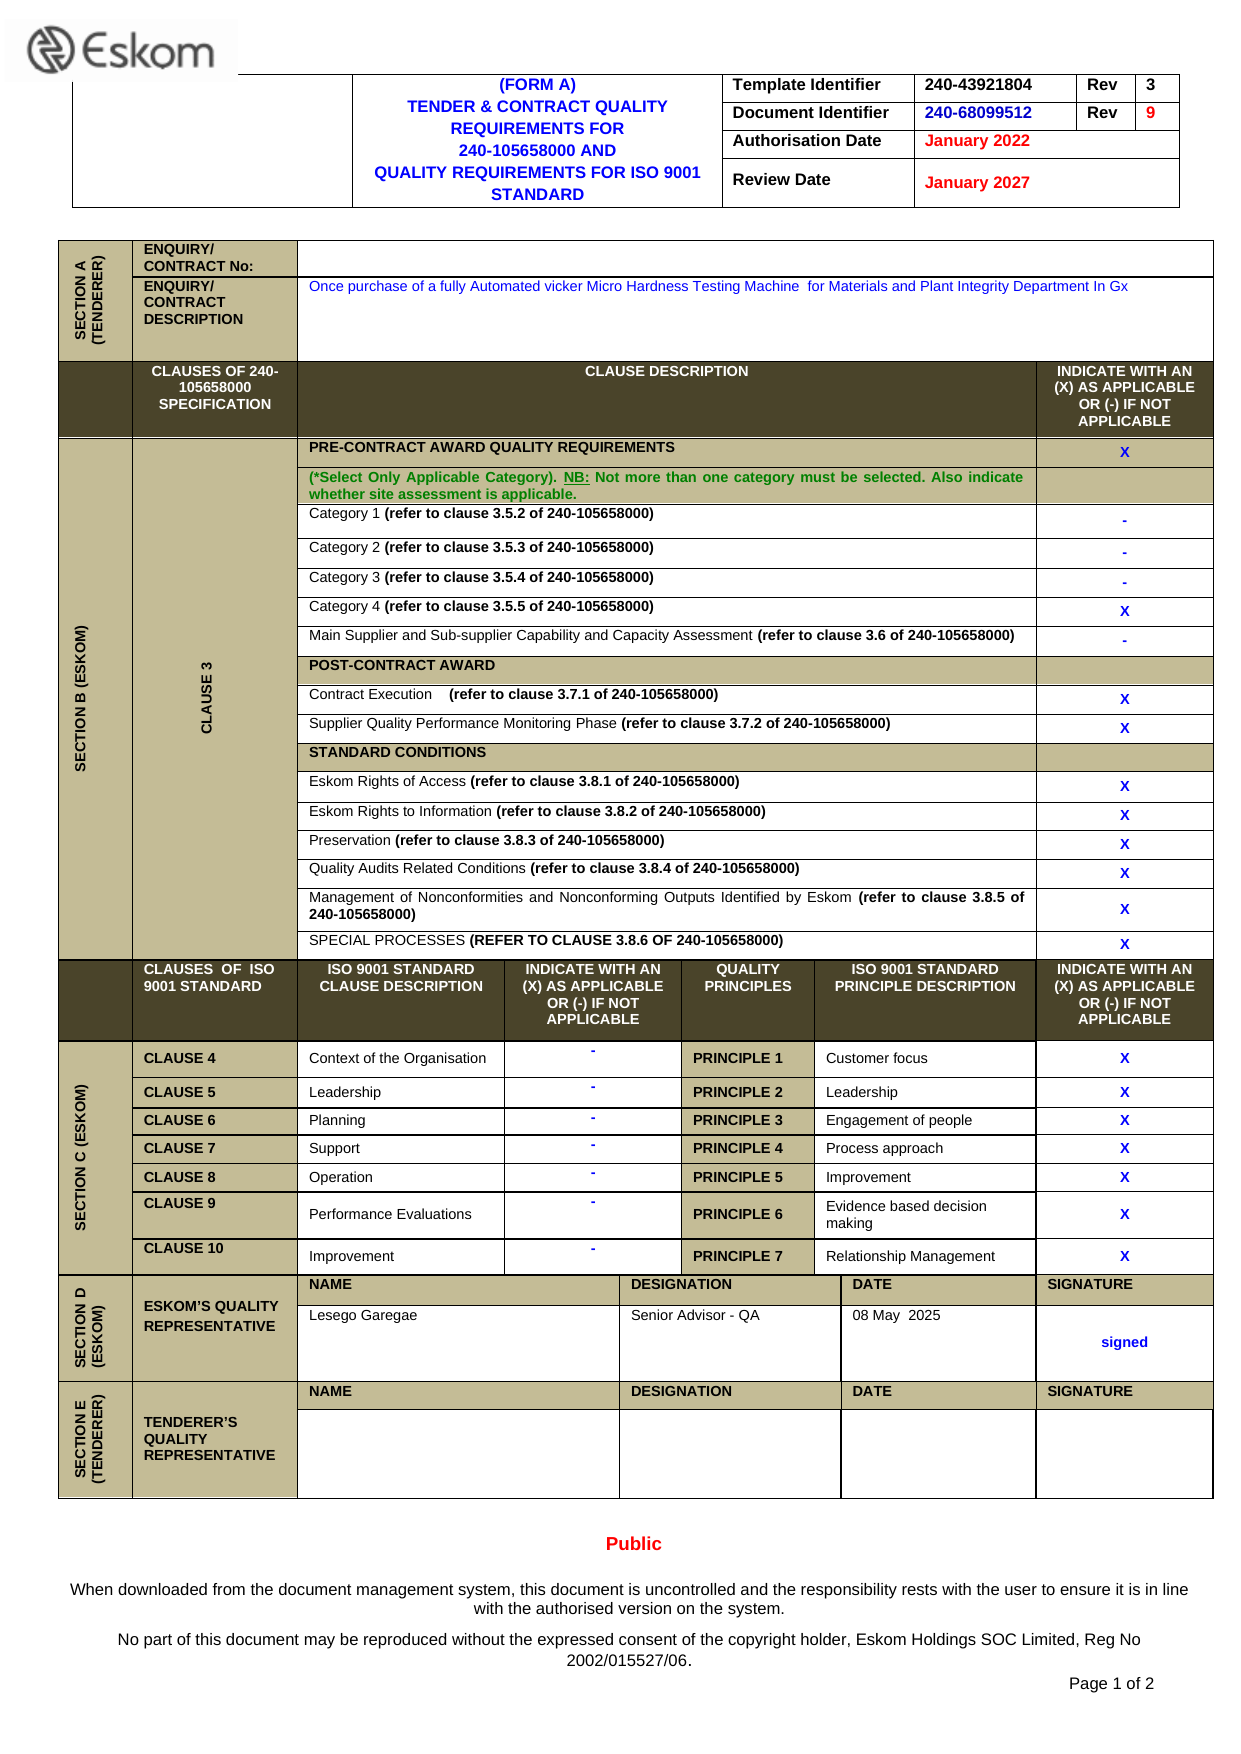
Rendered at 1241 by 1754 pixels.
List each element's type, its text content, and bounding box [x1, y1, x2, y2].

table_cell - [1037, 539, 1213, 567]
table_cell SECTION C (ESKOM) [59, 1042, 132, 1274]
table_cell X [1037, 1078, 1213, 1107]
table_cell - [505, 1136, 681, 1163]
table_cell X [1037, 860, 1213, 888]
table_cell CLAUSE 5 [133, 1078, 297, 1107]
table_cell X [1037, 831, 1213, 859]
table_header [298, 241, 1213, 276]
table_cell Context of the Organisation [298, 1042, 504, 1077]
table_cell - [505, 1042, 681, 1077]
table_cell DATE [842, 1382, 1036, 1409]
table_cell [298, 1410, 619, 1497]
table_cell [1037, 1410, 1212, 1497]
table_cell - [505, 1078, 681, 1107]
table_header SECTION A (TENDERER) [59, 241, 132, 361]
table_cell POST-CONTRACT AWARD [298, 657, 1036, 684]
table_cell [1037, 468, 1213, 503]
table_cell X [1037, 1239, 1213, 1274]
table_cell X [1037, 598, 1213, 626]
table_cell Main Supplier and Sub-supplier Capability and Capacity Assessment (refer to clause 3.6 of 240-105658000) [298, 627, 1036, 656]
table_cell X [1037, 889, 1213, 931]
table_cell X [1037, 1135, 1213, 1163]
table_cell Evidence based decision making [815, 1193, 1035, 1238]
table_cell CLAUSE 9 [133, 1193, 297, 1238]
table_cell Contract Execution (refer to clause 3.7.1 of 240-105658000) [298, 686, 1036, 714]
table_cell ISO 9001 STANDARD CLAUSE DESCRIPTION [298, 961, 504, 1040]
table_cell SIGNATURE [1037, 1382, 1213, 1409]
table_cell X [1037, 1108, 1213, 1134]
table_cell STANDARD CONDITIONS [298, 744, 1036, 771]
table_cell Improvement [298, 1240, 504, 1274]
table_cell [1037, 657, 1213, 684]
table_cell Leadership [298, 1078, 504, 1107]
table_cell CLAUSE 7 [133, 1136, 297, 1163]
table_cell - [1037, 627, 1213, 656]
table_cell 08 May 2025 [842, 1306, 1035, 1381]
table_cell DESIGNATION [620, 1382, 841, 1409]
table_cell signed [1037, 1306, 1213, 1381]
table_cell Category 4 (refer to clause 3.5.5 of 240-105658000) [298, 598, 1036, 626]
table_cell INDICATE WITH AN (X) AS APPLICABLE OR (-) IF NOT APPLICABLE [1037, 362, 1213, 437]
table_cell Process approach [815, 1136, 1035, 1163]
table_cell X [1037, 715, 1213, 742]
table_cell SECTION E (TENDERER) [59, 1382, 132, 1497]
table_cell PRINCIPLE 4 [682, 1136, 814, 1163]
table_cell - [505, 1193, 681, 1238]
table_cell Category 3 (refer to clause 3.5.4 of 240-105658000) [298, 569, 1036, 597]
table_cell NAME [298, 1382, 619, 1409]
table_cell Eskom Rights to Information (refer to clause 3.8.2 of 240-105658000) [298, 803, 1036, 830]
table_cell X [1037, 1041, 1213, 1077]
table_cell X [1037, 772, 1213, 802]
table_cell Engagement of people [815, 1109, 1035, 1134]
table_cell CLAUSE 3 [133, 439, 297, 959]
table_cell [1037, 744, 1213, 771]
table_cell PRINCIPLE 1 [682, 1042, 814, 1077]
table_cell DATE [842, 1276, 1035, 1305]
table_cell Planning [298, 1109, 504, 1134]
table_cell NAME [298, 1276, 619, 1305]
table_cell Improvement [815, 1164, 1035, 1191]
table_cell [59, 961, 132, 1040]
table_cell Leadership [815, 1078, 1035, 1107]
table_cell Senior Advisor - QA [620, 1306, 840, 1381]
table_cell X [1037, 932, 1213, 959]
table_cell PRE-CONTRACT AWARD QUALITY REQUIREMENTS [298, 439, 1036, 467]
table_cell Quality Audits Related Conditions (refer to clause 3.8.4 of 240-105658000) [298, 860, 1036, 888]
table_cell Lesego Garegae [298, 1306, 619, 1381]
table_cell (*Select Only Applicable Category). NB: Not more than one category must be selected. Also indicate whether site assessment is applicable. [298, 468, 1036, 503]
table_cell PRINCIPLE 2 [682, 1078, 814, 1107]
table_cell SECTION D (ESKOM) [59, 1276, 132, 1381]
table_cell ESKOM’S QUALITY REPRESENTATIVE [133, 1276, 297, 1381]
table_cell CLAUSE 4 [133, 1042, 297, 1077]
table_cell CLAUSE DESCRIPTION [298, 362, 1036, 437]
table_cell DESIGNATION [620, 1276, 840, 1305]
table_cell X [1037, 1192, 1213, 1238]
table_cell Relationship Management [815, 1240, 1035, 1274]
table_cell CLAUSE 10 [133, 1240, 297, 1274]
table_cell Category 1 (refer to clause 3.5.2 of 240-105658000) [298, 505, 1036, 538]
table_cell CLAUSE 8 [133, 1164, 297, 1191]
table_cell Once purchase of a fully Automated vicker Micro Hardness Testing Machine for Materials and Plant Integrity Department In Gx [298, 278, 1213, 361]
table_cell CLAUSE 6 [133, 1109, 297, 1134]
table_cell QUALITY PRINCIPLES [682, 961, 814, 1040]
table_cell [842, 1410, 1035, 1497]
table_cell Support [298, 1136, 504, 1163]
table_cell - [1037, 569, 1213, 597]
table_cell SIGNATURE [1037, 1275, 1213, 1305]
table_cell - [505, 1164, 681, 1191]
table_cell Management of Nonconformities and Nonconforming Outputs Identified by Eskom (refer to clause 3.8.5 of 240-105658000) [298, 889, 1036, 931]
table_cell - [505, 1240, 681, 1274]
table_cell X [1037, 439, 1213, 467]
table_cell Supplier Quality Performance Monitoring Phase (refer to clause 3.7.2 of 240-105658000) [298, 715, 1036, 742]
table_cell Preservation (refer to clause 3.8.3 of 240-105658000) [298, 831, 1036, 859]
table_cell SECTION B (ESKOM) [59, 439, 132, 959]
table_cell PRINCIPLE 5 [682, 1164, 814, 1191]
table_cell PRINCIPLE 7 [682, 1240, 814, 1274]
table_cell [59, 362, 132, 437]
table_cell Eskom Rights of Access (refer to clause 3.8.1 of 240-105658000) [298, 772, 1036, 802]
table_cell Category 2 (refer to clause 3.5.3 of 240-105658000) [298, 539, 1036, 567]
table_cell INDICATE WITH AN (X) AS APPLICABLE OR (-) IF NOT APPLICABLE [505, 961, 681, 1040]
table_cell TENDERER’S QUALITY REPRESENTATIVE [133, 1382, 297, 1497]
table_cell PRINCIPLE 3 [682, 1109, 814, 1134]
table_cell CLAUSES OF 240-105658000 SPECIFICATION [133, 362, 297, 437]
table_cell - [505, 1109, 681, 1134]
table_cell X [1037, 686, 1213, 714]
table_cell X [1037, 1164, 1213, 1191]
table_cell Customer focus [815, 1042, 1035, 1077]
table_cell ISO 9001 STANDARD PRINCIPLE DESCRIPTION [815, 961, 1035, 1040]
table_cell - [1037, 505, 1213, 538]
table_cell [620, 1410, 840, 1497]
table_cell INDICATE WITH AN (X) AS APPLICABLE OR (-) IF NOT APPLICABLE [1037, 960, 1213, 1040]
table_cell Performance Evaluations [298, 1193, 504, 1238]
table_cell PRINCIPLE 6 [682, 1193, 814, 1238]
table_cell SPECIAL PROCESSES (REFER TO CLAUSE 3.8.6 OF 240-105658000) [298, 932, 1036, 959]
table_header ENQUIRY/ CONTRACT No: [133, 241, 297, 276]
table_cell X [1037, 803, 1213, 830]
table_cell Operation [298, 1164, 504, 1191]
table_cell CLAUSES OF ISO 9001 STANDARD [133, 961, 297, 1040]
table_cell ENQUIRY/ CONTRACT DESCRIPTION [133, 278, 297, 361]
